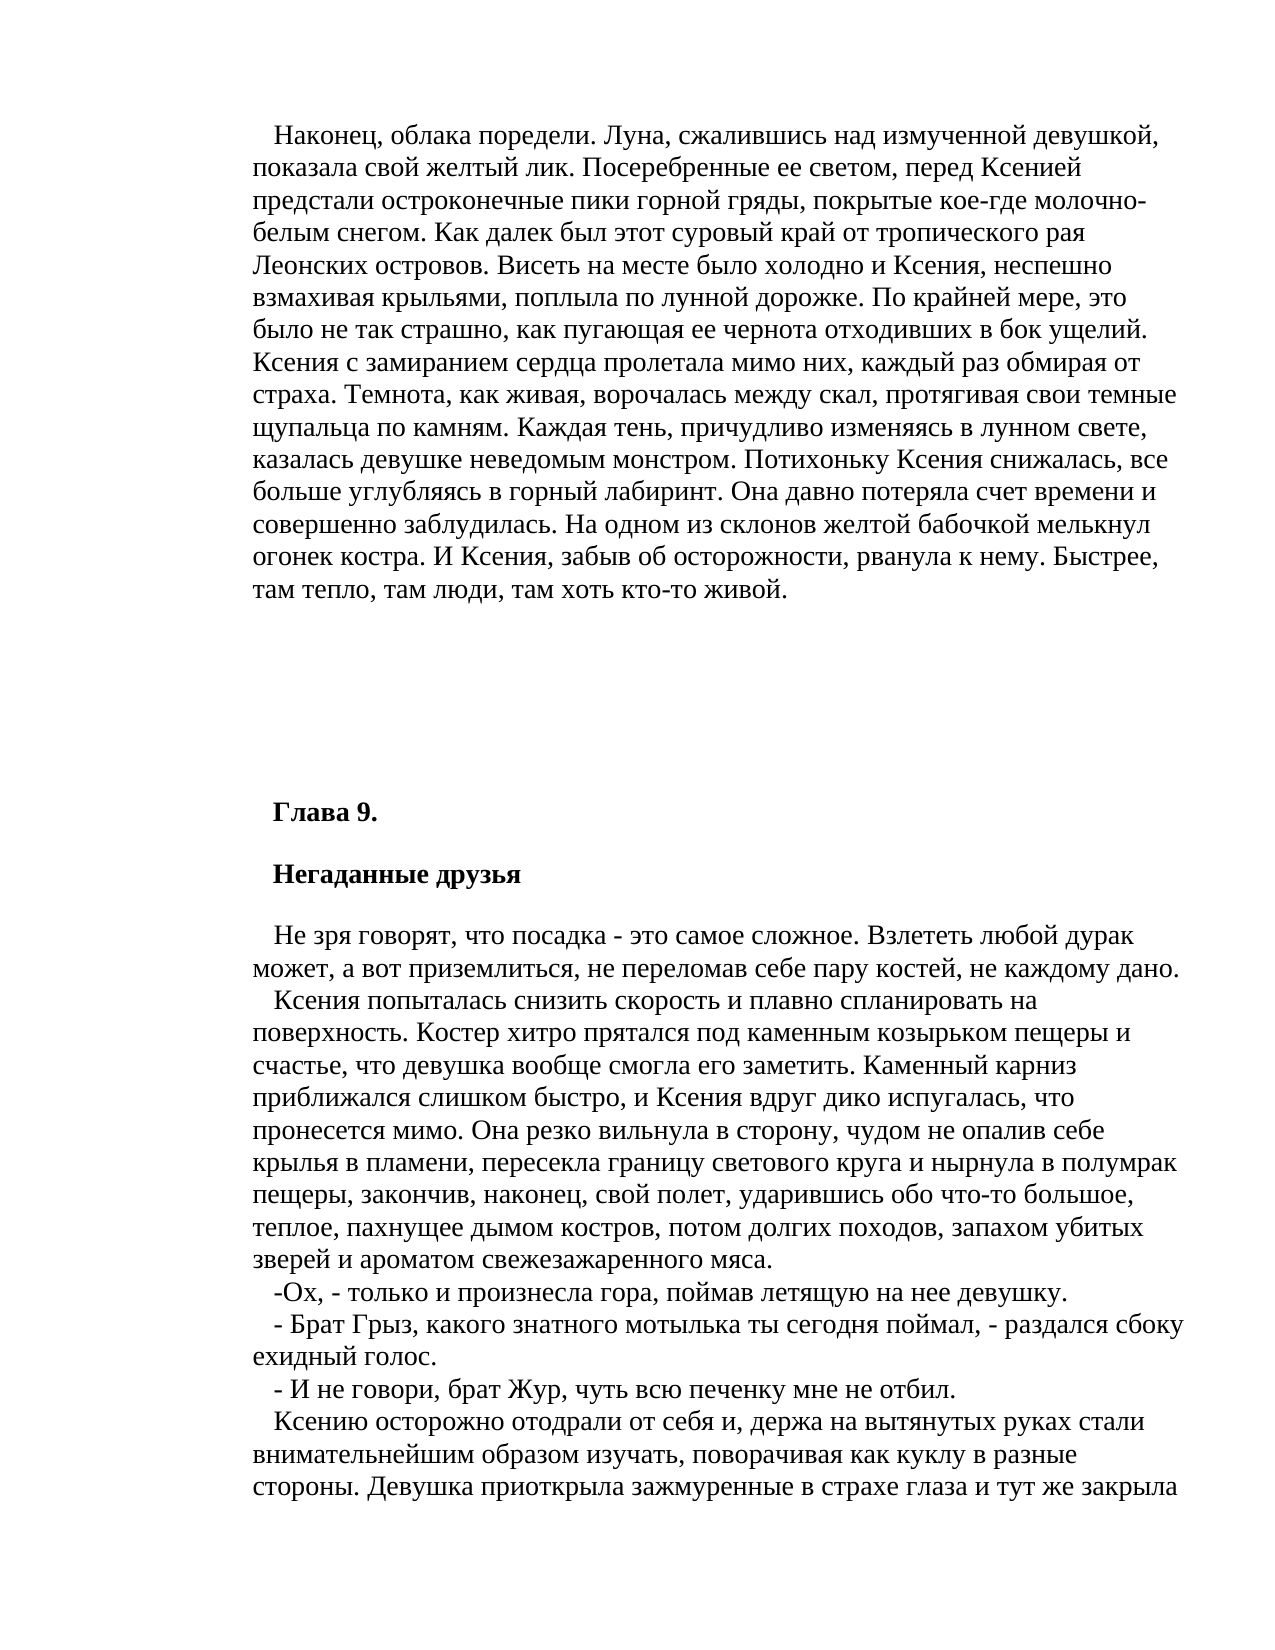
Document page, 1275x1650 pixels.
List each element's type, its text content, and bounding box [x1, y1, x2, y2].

text - И не говори, брат Жур, чуть всю печенку мне не отбил. [252, 1372, 1186, 1404]
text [252, 1404, 1186, 1501]
text - Брат Грыз, какого знатного мотылька ты сегодня поймал, - раздался сбоку ехидный голос. [252, 1307, 1186, 1372]
text Не зря говорят, что посадка - это самое сложное. Взлететь любой дурак может, а вот приземлиться, не переломав себе пару костей, не каждому дано. [252, 918, 1186, 983]
text Ксения попыталась снизить скорость и плавно спланировать на поверхность. Костер хитро прятался под каменным козырьком пещеры и счастье, что девушка вообще смогла его заметить. Каменный карниз приближался слишком быстро, и Ксения вдруг дико испугалась, что пронесется мимо. Она резко вильнула в сторону, чудом не опалив себе крылья в пламени, пересекла границу светового круга и нырнула в полумрак пещеры, закончив, наконец, свой полет, ударившись обо что-то большое, теплое, пахнущее дымом костров, потом долгих походов, запахом убитых зверей и ароматом свежезажаренного мяса. [252, 983, 1186, 1275]
subtitle Негаданные друзья [177, 857, 1186, 889]
text Наконец, облака поредели. Луна, сжалившись над измученной девушкой, показала свой желтый лик. Посеребренные ее светом, перед Ксенией предстали остроконечные пики горной гряды, покрытые кое-где молочно-белым снегом. Как далек был этот суровый край от тропического рая Леонских островов. Висеть на месте было холодно и Ксения, неспешно взмахивая крыльями, поплыла по лунной дорожке. По крайней мере, это было не так страшно, как пугающая ее чернота отходивших в бок ущелий. Ксения с замиранием сердца пролетала мимо них, каждый раз обмирая от страха. Темнота, как живая, ворочалась между скал, протягивая свои темные щупальца по камням. Каждая тень, причудливо изменяясь в лунном свете, казалась девушке неведомым монстром. Потихоньку Ксения снижалась, все больше углубляясь в горный лабиринт. Она давно потеряла счет времени и совершенно заблудилась. На одном из склонов желтой бабочкой мелькнул огонек костра. И Ксения, забыв об осторожности, рванула к нему. Быстрее, там тепло, там люди, там хоть кто-то живой. [252, 118, 1186, 604]
text -Ох, - только и произнесла гора, поймав летящую на нее девушку. [252, 1275, 1186, 1307]
subtitle Глава 9. [177, 795, 1186, 828]
